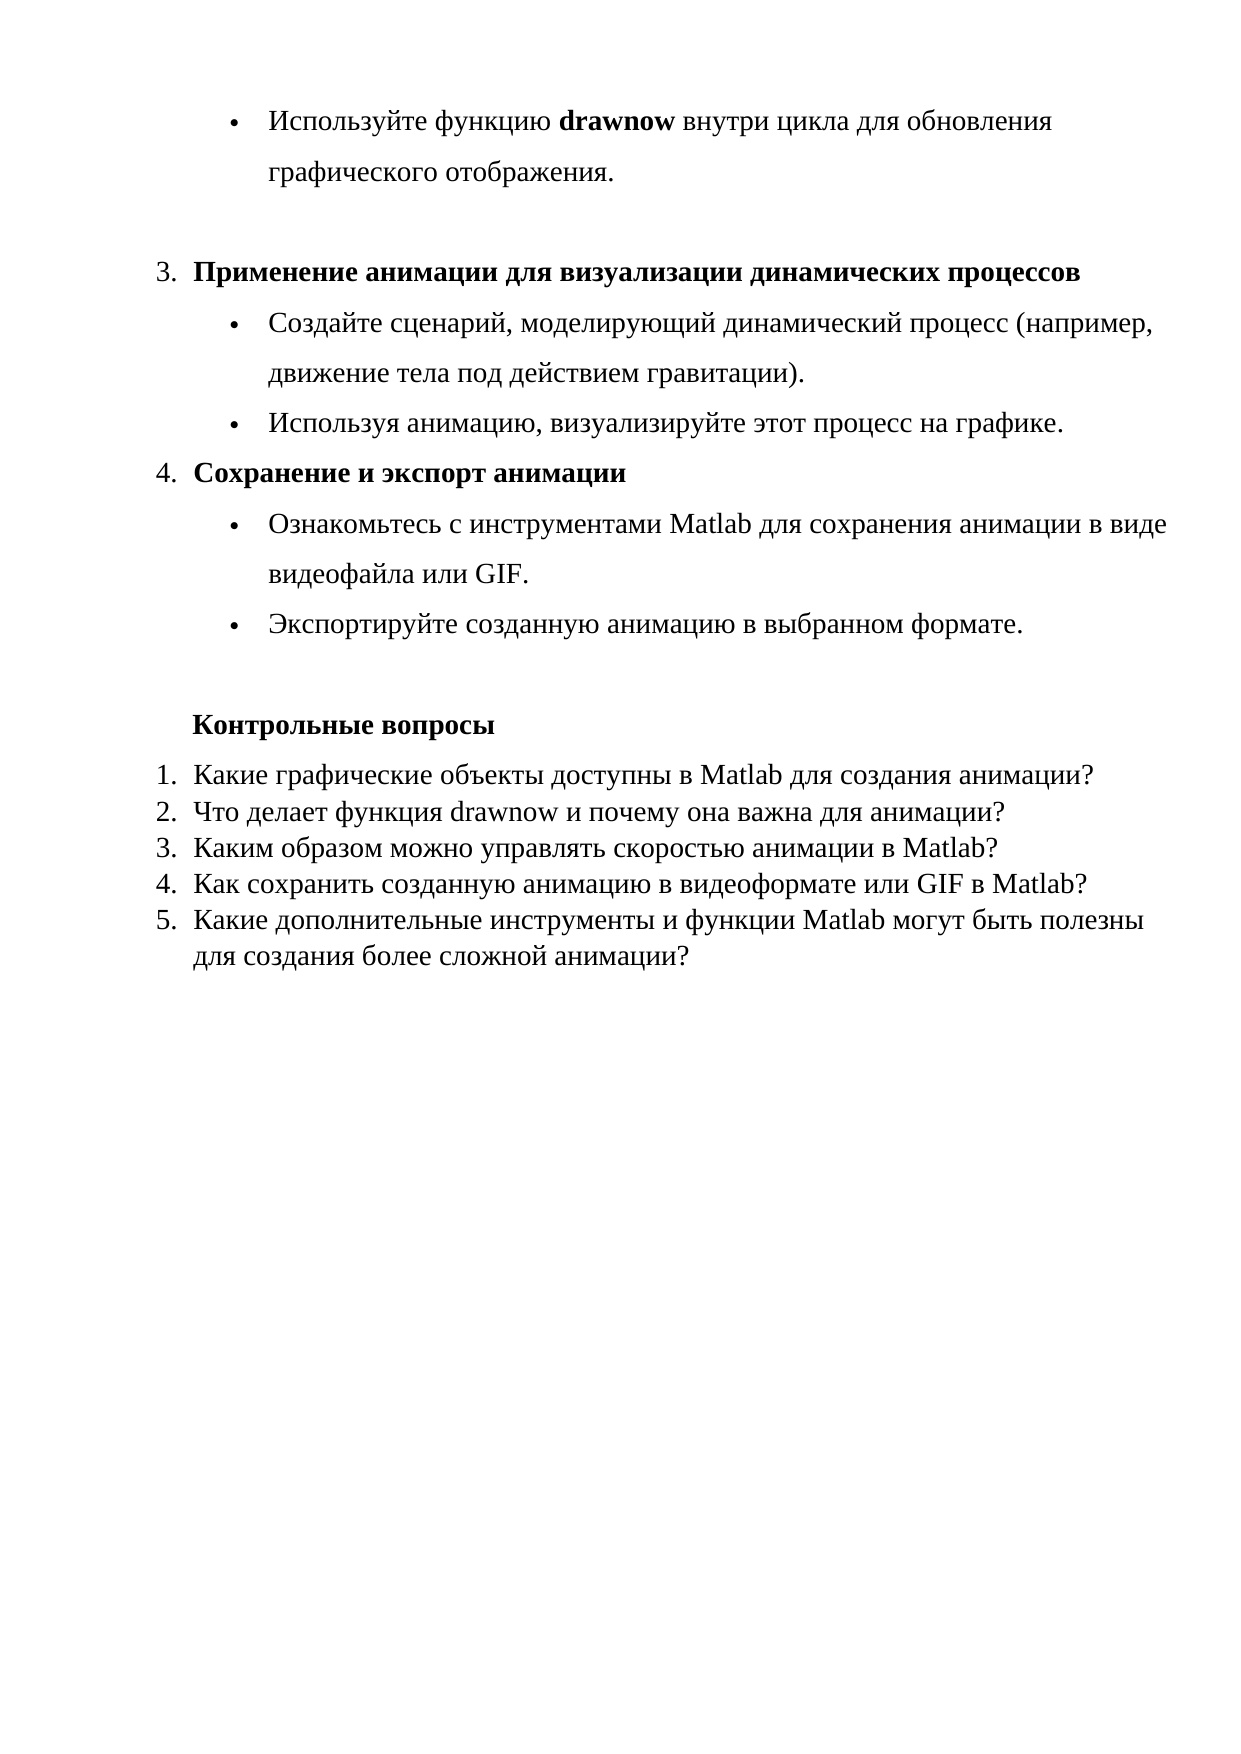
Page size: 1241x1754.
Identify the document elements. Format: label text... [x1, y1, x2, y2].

list Используя анимацию, визуализируйте этот процесс на графике. [231, 405, 1181, 439]
list Как сохранить созданную анимацию в видеоформате или GIF в Matlab? [156, 866, 1181, 899]
list Каким образом можно управлять скоростью анимации в Matlab? [156, 830, 1181, 863]
list Сохранение и экспорт анимации [156, 456, 1181, 489]
text Контрольные вопросы [192, 707, 1181, 741]
list Создайте сценарий, моделирующий динамический процесс (например, движение тела под действием гравитации). [231, 305, 1181, 388]
list Используйте функцию drawnow внутри цикла для обновления графического отображения. [231, 103, 1181, 187]
list Какие дополнительные инструменты и функции Matlab могут быть полезны для создания более сложной анимации? [156, 902, 1181, 972]
list Что делает функция drawnow и почему она важна для анимации? [156, 794, 1181, 827]
list Экспортируйте созданную анимацию в выбранном формате. [231, 607, 1181, 640]
list Какие графические объекты доступны в Matlab для создания анимации? [156, 757, 1181, 791]
list Применение анимации для визуализации динамических процессов [156, 254, 1181, 288]
list Ознакомьтесь с инструментами Matlab для сохранения анимации в виде видеофайла или GIF. [231, 506, 1181, 590]
